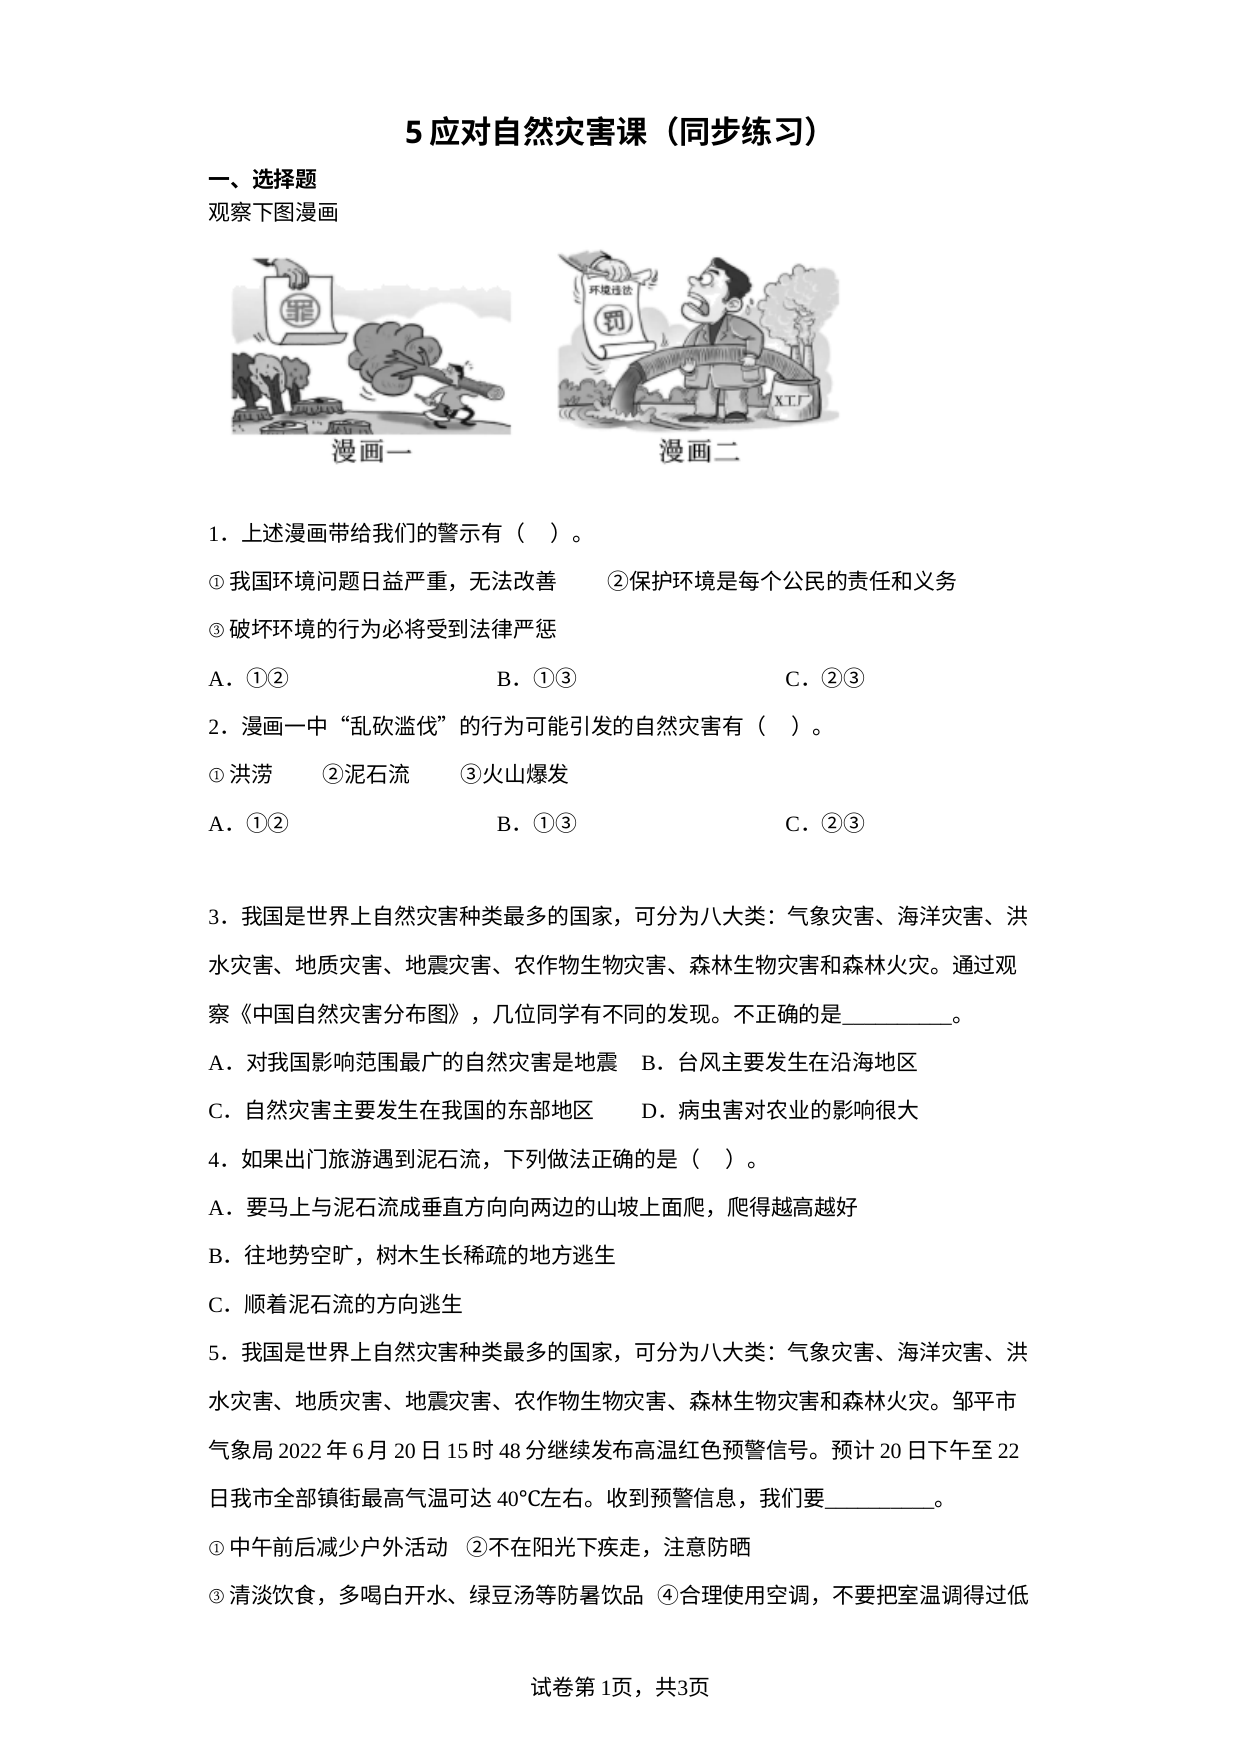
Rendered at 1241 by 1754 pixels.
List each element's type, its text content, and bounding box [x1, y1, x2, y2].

text ①洪涝 ②泥石流 ③火山爆发 [208, 757, 1032, 789]
text 观察下图漫画 [208, 194, 1032, 227]
text B．往地势空旷，树木生长稀疏的地方逃生 [208, 1238, 1032, 1271]
text ①我国环境问题日益严重，无法改善 ②保护环境是每个公民的责任和义务 [208, 564, 1032, 596]
text A．对我国影响范围最广的自然灾害是地震 B．台风主要发生在沿海地区 [208, 1045, 1032, 1077]
text 5．我国是世界上自然灾害种类最多的国家，可分为八大类：气象灾害、海洋灾害、洪水灾害、地质灾害、地震灾害、农作物生物灾害、森林生物灾害和森林火灾。邹平市气象局2022年6月20日15时48分继续发布高温红色预警信号。预计20日下午至22日我市全部镇街最高气温可达40℃左右。收到预警信息，我们要__________。 [208, 1335, 1032, 1513]
text A．①② B．①③ C．②③ [208, 805, 1032, 838]
text C．自然灾害主要发生在我国的东部地区 D．病虫害对农业的影响很大 [208, 1093, 1032, 1126]
text A．要马上与泥石流成垂直方向向两边的山坡上面爬，爬得越高越好 [208, 1190, 1032, 1222]
text C．顺着泥石流的方向逃生 [208, 1286, 1032, 1319]
text ③破坏环境的行为必将受到法律严惩 [208, 612, 1032, 644]
text ①中午前后减少户外活动 ②不在阳光下疾走，注意防晒 [208, 1529, 1032, 1562]
text ③清淡饮食，多喝白开水、绿豆汤等防暑饮品 ④合理使用空调，不要把室温调得过低 [208, 1578, 1032, 1610]
text 一、选择题 [208, 162, 1032, 194]
text 2．漫画一中“乱砍滥伐”的行为可能引发的自然灾害有（ ）。 [208, 709, 1032, 741]
text 1．上述漫画带给我们的警示有（ ）。 [208, 515, 1032, 548]
text 5应对自然灾害课（同步练习） [208, 97, 1032, 162]
text 3．我国是世界上自然灾害种类最多的国家，可分为八大类：气象灾害、海洋灾害、洪水灾害、地质灾害、地震灾害、农作物生物灾害、森林生物灾害和森林火灾。通过观察《中国自然灾害分布图》，几位同学有不同的发现。不正确的是__________。 [208, 899, 1032, 1029]
text A．①② B．①③ C．②③ [208, 660, 1032, 693]
text 4．如果出门旅游遇到泥石流，下列做法正确的是（ ）。 [208, 1141, 1032, 1174]
picture [208, 242, 869, 474]
